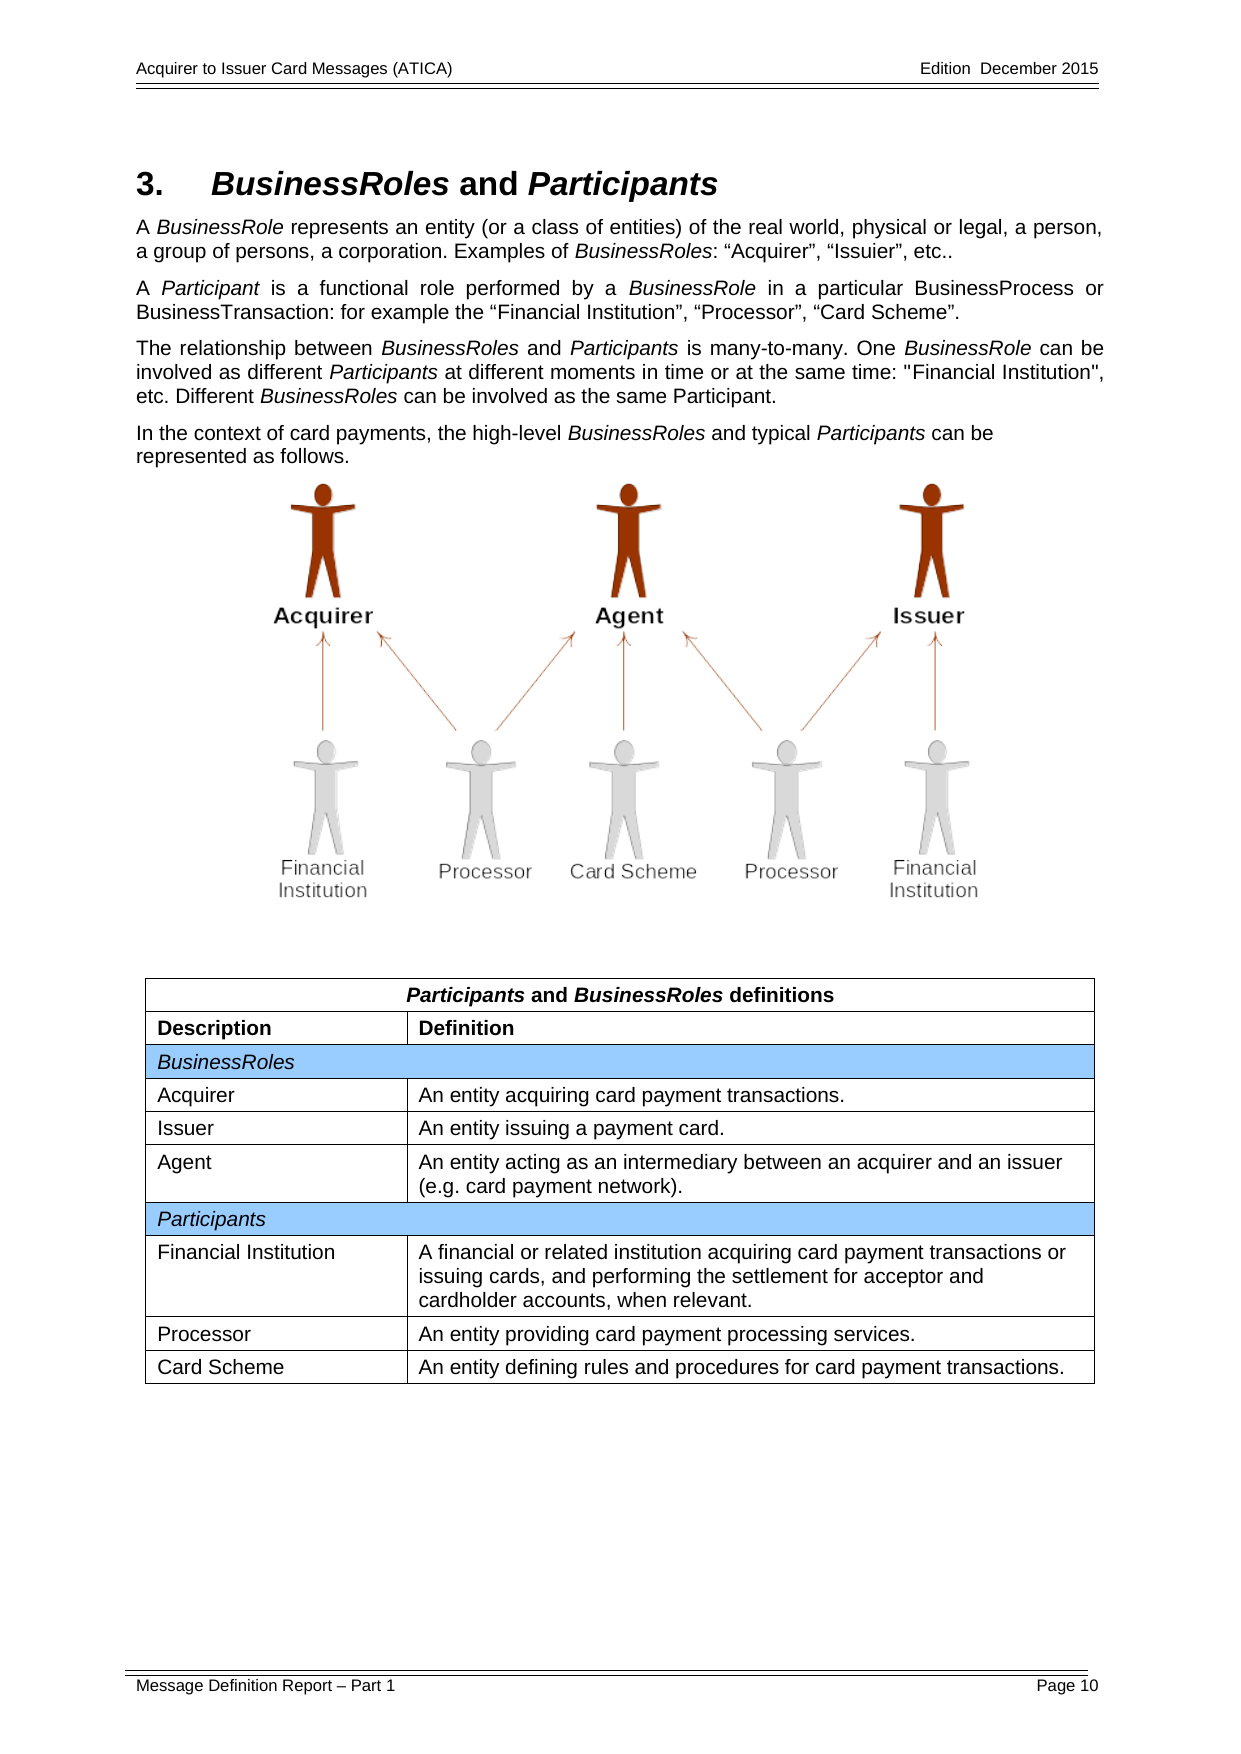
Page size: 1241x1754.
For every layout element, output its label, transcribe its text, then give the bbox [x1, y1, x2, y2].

table_cell An entity defining rules and procedures for card payment transactions. [408, 1351, 1094, 1383]
table_cell Agent [146, 1145, 407, 1202]
table_cell BusinessRoles [146, 1045, 1094, 1078]
table_header Participants and BusinessRoles definitions [146, 979, 1094, 1011]
text The relationship between BusinessRoles and Participants is many-to-many. One BusinessRole can be involved as different Participants at different moments in time or at the same time: "Financial Institution", etc. Different BusinessRoles can be involved as the same Participant. [136, 336, 1104, 408]
table_cell Participants [146, 1203, 1094, 1235]
table_cell Issuer [146, 1112, 407, 1144]
table_cell An entity issuing a payment card. [408, 1112, 1094, 1144]
table_cell Description [146, 1012, 407, 1044]
table_cell Financial Institution [146, 1236, 407, 1316]
table_cell Definition [408, 1012, 1094, 1044]
text A BusinessRole represents an entity (or a class of entities) of the real world, physical or legal, a person, a group of persons, a corporation. Examples of BusinessRoles: “Acquirer”, “Issuier”, etc.. [136, 215, 1104, 263]
table_cell Processor [146, 1317, 407, 1349]
table_cell An entity acquiring card payment transactions. [408, 1079, 1094, 1111]
table_cell An entity acting as an intermediary between an acquirer and an issuer (e.g. card payment network). [408, 1145, 1094, 1202]
text A Participant is a functional role performed by a BusinessRole in a particular BusinessProcess or BusinessTransaction: for example the “Financial Institution”, “Processor”, “Card Scheme”. [136, 276, 1104, 323]
table_cell A financial or related institution acquiring card payment transactions or issuing cards, and performing the settlement for acceptor and cardholder accounts, when relevant. [408, 1236, 1094, 1316]
table_cell Card Scheme [146, 1351, 407, 1383]
table_cell Acquirer [146, 1079, 407, 1111]
table_cell An entity providing card payment processing services. [408, 1317, 1094, 1349]
subtitle BusinessRoles and Participants [136, 164, 1104, 203]
text In the context of card payments, the high-level BusinessRoles and typical Participants can be represented as follows. [136, 420, 1104, 468]
